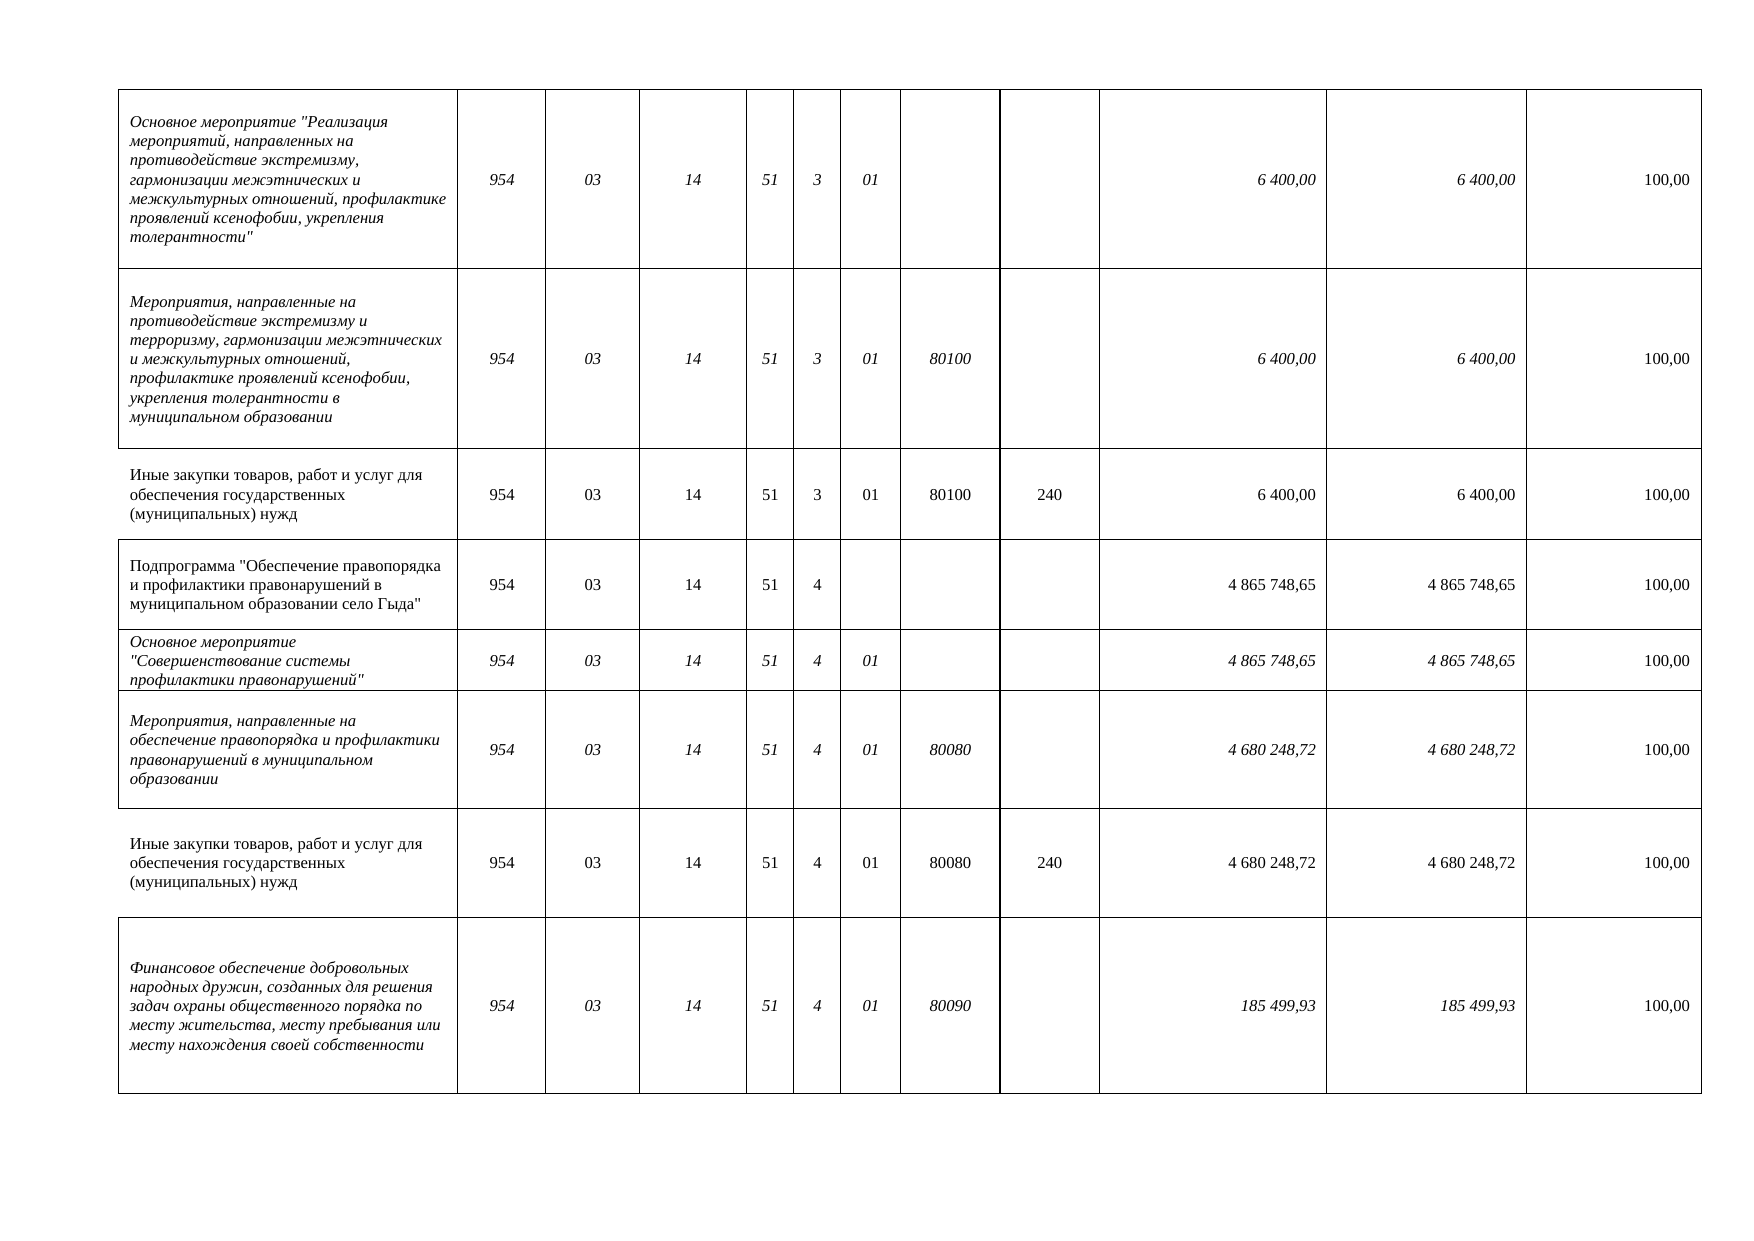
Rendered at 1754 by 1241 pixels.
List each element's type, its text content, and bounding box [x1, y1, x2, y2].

table_cell 6 400,00 [1327, 90, 1526, 268]
table_cell 51 [747, 90, 793, 268]
table_cell [901, 90, 999, 268]
table_cell 14 [640, 269, 746, 448]
table_cell Иные закупки товаров, работ и услуг для обеспечения государственных (муниципальных) нужд [118, 449, 457, 539]
table_cell 100,00 [1527, 918, 1701, 1093]
table_cell 01 [841, 630, 900, 690]
table_cell 03 [546, 918, 639, 1093]
table_cell 80080 [901, 691, 999, 807]
table_cell 14 [640, 809, 746, 917]
table_cell 51 [747, 691, 793, 807]
table_cell 954 [458, 540, 545, 629]
table_cell 14 [640, 918, 746, 1093]
table_cell 51 [747, 449, 793, 539]
table_cell 954 [458, 691, 545, 807]
table_cell 03 [546, 540, 639, 629]
table_cell 100,00 [1527, 630, 1701, 690]
table_cell 01 [841, 809, 900, 917]
table_cell 4 680 248,72 [1100, 809, 1326, 917]
table_cell 03 [546, 809, 639, 917]
table_cell 240 [1001, 449, 1099, 539]
table_cell 3 [794, 449, 840, 539]
table_cell [1001, 918, 1099, 1093]
table_cell [841, 540, 900, 629]
table_cell 6 400,00 [1100, 269, 1326, 448]
table_cell 185 499,93 [1327, 918, 1526, 1093]
table_cell 6 400,00 [1327, 449, 1526, 539]
table_cell 4 865 748,65 [1327, 540, 1526, 629]
table_cell 51 [747, 269, 793, 448]
table_cell 954 [458, 918, 545, 1093]
table_cell 4 [794, 918, 840, 1093]
table_cell 954 [458, 630, 545, 690]
table_cell 954 [458, 90, 545, 268]
table_cell 03 [546, 449, 639, 539]
table_cell 954 [458, 269, 545, 448]
table_cell Иные закупки товаров, работ и услуг для обеспечения государственных (муниципальных) нужд [118, 809, 457, 917]
table_cell 14 [640, 630, 746, 690]
table_cell 03 [546, 90, 639, 268]
table_cell [1001, 540, 1099, 629]
table_cell Подпрограмма "Обеспечение правопорядка и профилактики правонарушений в муниципальном образовании село Гыда" [119, 540, 457, 629]
table_cell 100,00 [1527, 691, 1701, 807]
table_cell 01 [841, 691, 900, 807]
table_cell 100,00 [1527, 809, 1701, 917]
table_cell 03 [546, 691, 639, 807]
table_cell 14 [640, 540, 746, 629]
table_cell 80100 [901, 449, 999, 539]
table_cell Мероприятия, направленные на обеспечение правопорядка и профилактики правонарушений в муниципальном образовании [119, 691, 457, 807]
table_cell 01 [841, 918, 900, 1093]
table_cell 100,00 [1527, 449, 1701, 539]
table_cell 01 [841, 269, 900, 448]
table_cell 01 [841, 90, 900, 268]
table_cell 14 [640, 90, 746, 268]
table_cell Основное мероприятие "Совершенствование системы профилактики правонарушений" [119, 630, 457, 690]
table_cell [1001, 691, 1099, 807]
table_cell 240 [1001, 809, 1099, 917]
table_cell [1001, 269, 1099, 448]
table_cell 100,00 [1527, 540, 1701, 629]
table_cell Мероприятия, направленные на противодействие экстремизму и терроризму, гармонизации межэтнических и межкультурных отношений, профилактике проявлений ксенофобии, укрепления толерантности в муниципальном образовании [119, 269, 457, 448]
table_cell 3 [794, 269, 840, 448]
table_cell Финансовое обеспечение добровольных народных дружин, созданных для решения задач охраны общественного порядка по месту жительства, месту пребывания или месту нахождения своей собственности [119, 918, 457, 1093]
table_cell [901, 540, 999, 629]
table_cell 6 400,00 [1327, 269, 1526, 448]
table_cell 954 [458, 809, 545, 917]
table_cell 4 865 748,65 [1100, 630, 1326, 690]
table_cell 4 680 248,72 [1327, 691, 1526, 807]
table_cell 80080 [901, 809, 999, 917]
table_cell 185 499,93 [1100, 918, 1326, 1093]
table_cell 4 [794, 540, 840, 629]
table_cell 954 [458, 449, 545, 539]
table_cell Основное мероприятие "Реализация мероприятий, направленных на противодействие экстремизму, гармонизации межэтнических и межкультурных отношений, профилактике проявлений ксенофобии, укрепления толерантности" [119, 90, 457, 268]
table_cell 100,00 [1527, 269, 1701, 448]
table_cell 4 [794, 630, 840, 690]
table_cell 4 865 748,65 [1100, 540, 1326, 629]
table_cell 80090 [901, 918, 999, 1093]
table_cell 4 680 248,72 [1327, 809, 1526, 917]
table_cell 6 400,00 [1100, 449, 1326, 539]
table_cell 03 [546, 630, 639, 690]
table_cell 03 [546, 269, 639, 448]
table_cell 4 865 748,65 [1327, 630, 1526, 690]
table_cell 51 [747, 630, 793, 690]
table_cell 51 [747, 918, 793, 1093]
table_cell 51 [747, 540, 793, 629]
table_cell 4 [794, 809, 840, 917]
table_cell [1001, 630, 1099, 690]
table_cell 14 [640, 691, 746, 807]
table_cell 80100 [901, 269, 999, 448]
table_cell [1001, 90, 1099, 268]
table_cell 4 680 248,72 [1100, 691, 1326, 807]
table_cell 100,00 [1527, 90, 1701, 268]
table_cell 14 [640, 449, 746, 539]
table_cell [901, 630, 999, 690]
table_cell 51 [747, 809, 793, 917]
table_cell 01 [841, 449, 900, 539]
table_cell 4 [794, 691, 840, 807]
table_cell 3 [794, 90, 840, 268]
table_cell 6 400,00 [1100, 90, 1326, 268]
